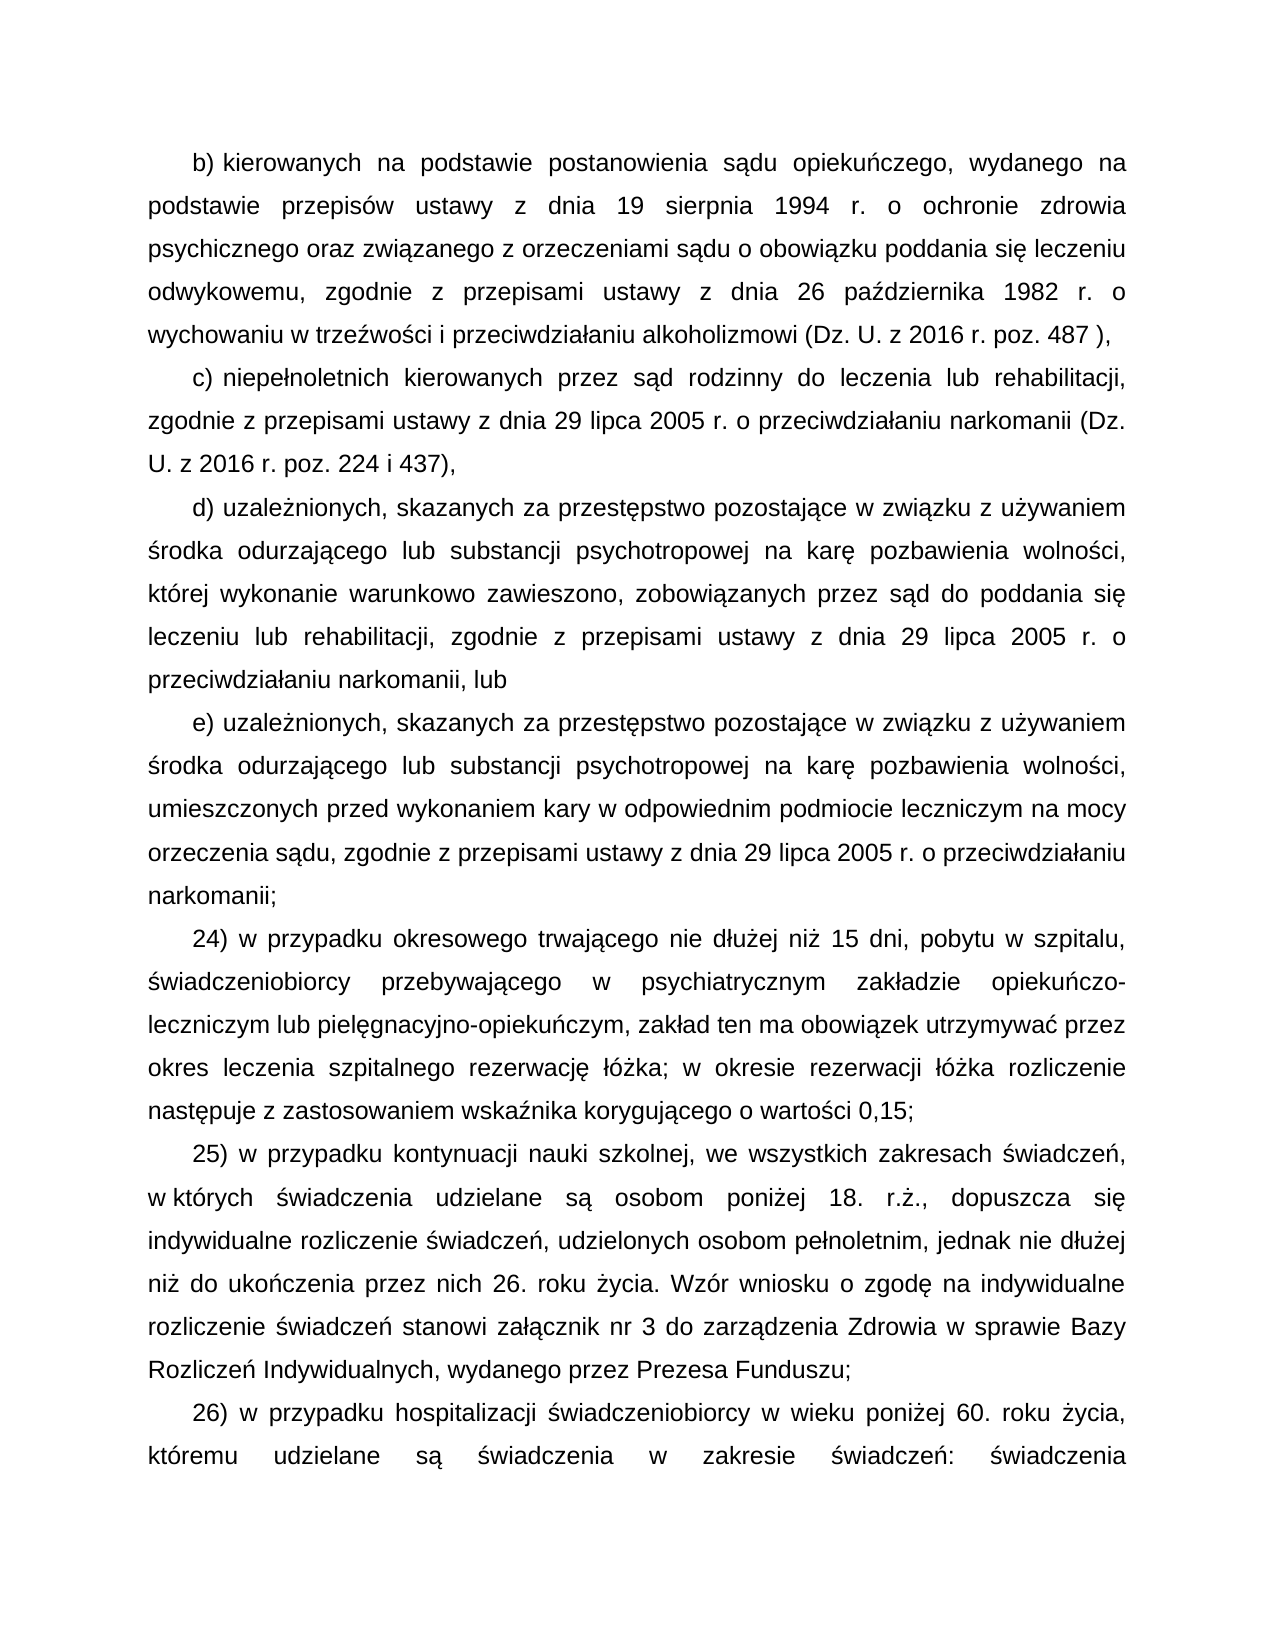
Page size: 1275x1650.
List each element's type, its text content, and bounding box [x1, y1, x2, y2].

text 25) w przypadku kontynuacji nauki szkolnej, we wszystkich zakresach świadczeń, w których świadczenia udzielane są osobom poniżej 18. r.ż., dopuszcza się indywidualne rozliczenie świadczeń, udzielonych osobom pełnoletnim, jednak nie dłużej niż do ukończenia przez nich 26. roku życia. Wzór wniosku o zgodę na indywidualne rozliczenie świadczeń stanowi załącznik nr 3 do zarządzenia Zdrowia w sprawie Bazy Rozliczeń Indywidualnych, wydanego przez Prezesa Funduszu; [148, 1139, 1127, 1384]
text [148, 1398, 1127, 1470]
list b) kierowanych na podstawie postanowienia sądu opiekuńczego, wydanego na podstawie przepisów ustawy z dnia 19 sierpnia 1994 r. o ochronie zdrowia psychicznego oraz związanego z orzeczeniami sądu o obowiązku poddania się leczeniu odwykowemu, zgodnie z przepisami ustawy z dnia 26 października 1982 r. o wychowaniu w trzeźwości i przeciwdziałaniu alkoholizmowi (Dz. U. z 2016 r. poz. 487 ), [148, 148, 1127, 349]
list d) uzależnionych, skazanych za przestępstwo pozostające w związku z używaniem środka odurzającego lub substancji psychotropowej na karę pozbawienia wolności, której wykonanie warunkowo zawieszono, zobowiązanych przez sąd do poddania się leczeniu lub rehabilitacji, zgodnie z przepisami ustawy z dnia 29 lipca 2005 r. o przeciwdziałaniu narkomanii, lub [148, 493, 1127, 694]
list e) uzależnionych, skazanych za przestępstwo pozostające w związku z używaniem środka odurzającego lub substancji psychotropowej na karę pozbawienia wolności, umieszczonych przed wykonaniem kary w odpowiednim podmiocie leczniczym na mocy orzeczenia sądu, zgodnie z przepisami ustawy z dnia 29 lipca 2005 r. o przeciwdziałaniu narkomanii; [148, 708, 1127, 909]
list 24) w przypadku okresowego trwającego nie dłużej niż 15 dni, pobytu w szpitalu, świadczeniobiorcy przebywającego w psychiatrycznym zakładzie opiekuńczo-leczniczym lub pielęgnacyjno-opiekuńczym, zakład ten ma obowiązek utrzymywać przez okres leczenia szpitalnego rezerwację łóżka; w okresie rezerwacji łóżka rozliczenie następuje z zastosowaniem wskaźnika korygującego o wartości 0,15; [148, 924, 1127, 1125]
list c) niepełnoletnich kierowanych przez sąd rodzinny do leczenia lub rehabilitacji, zgodnie z przepisami ustawy z dnia 29 lipca 2005 r. o przeciwdziałaniu narkomanii (Dz. U. z 2016 r. poz. 224 i 437), [148, 363, 1127, 478]
